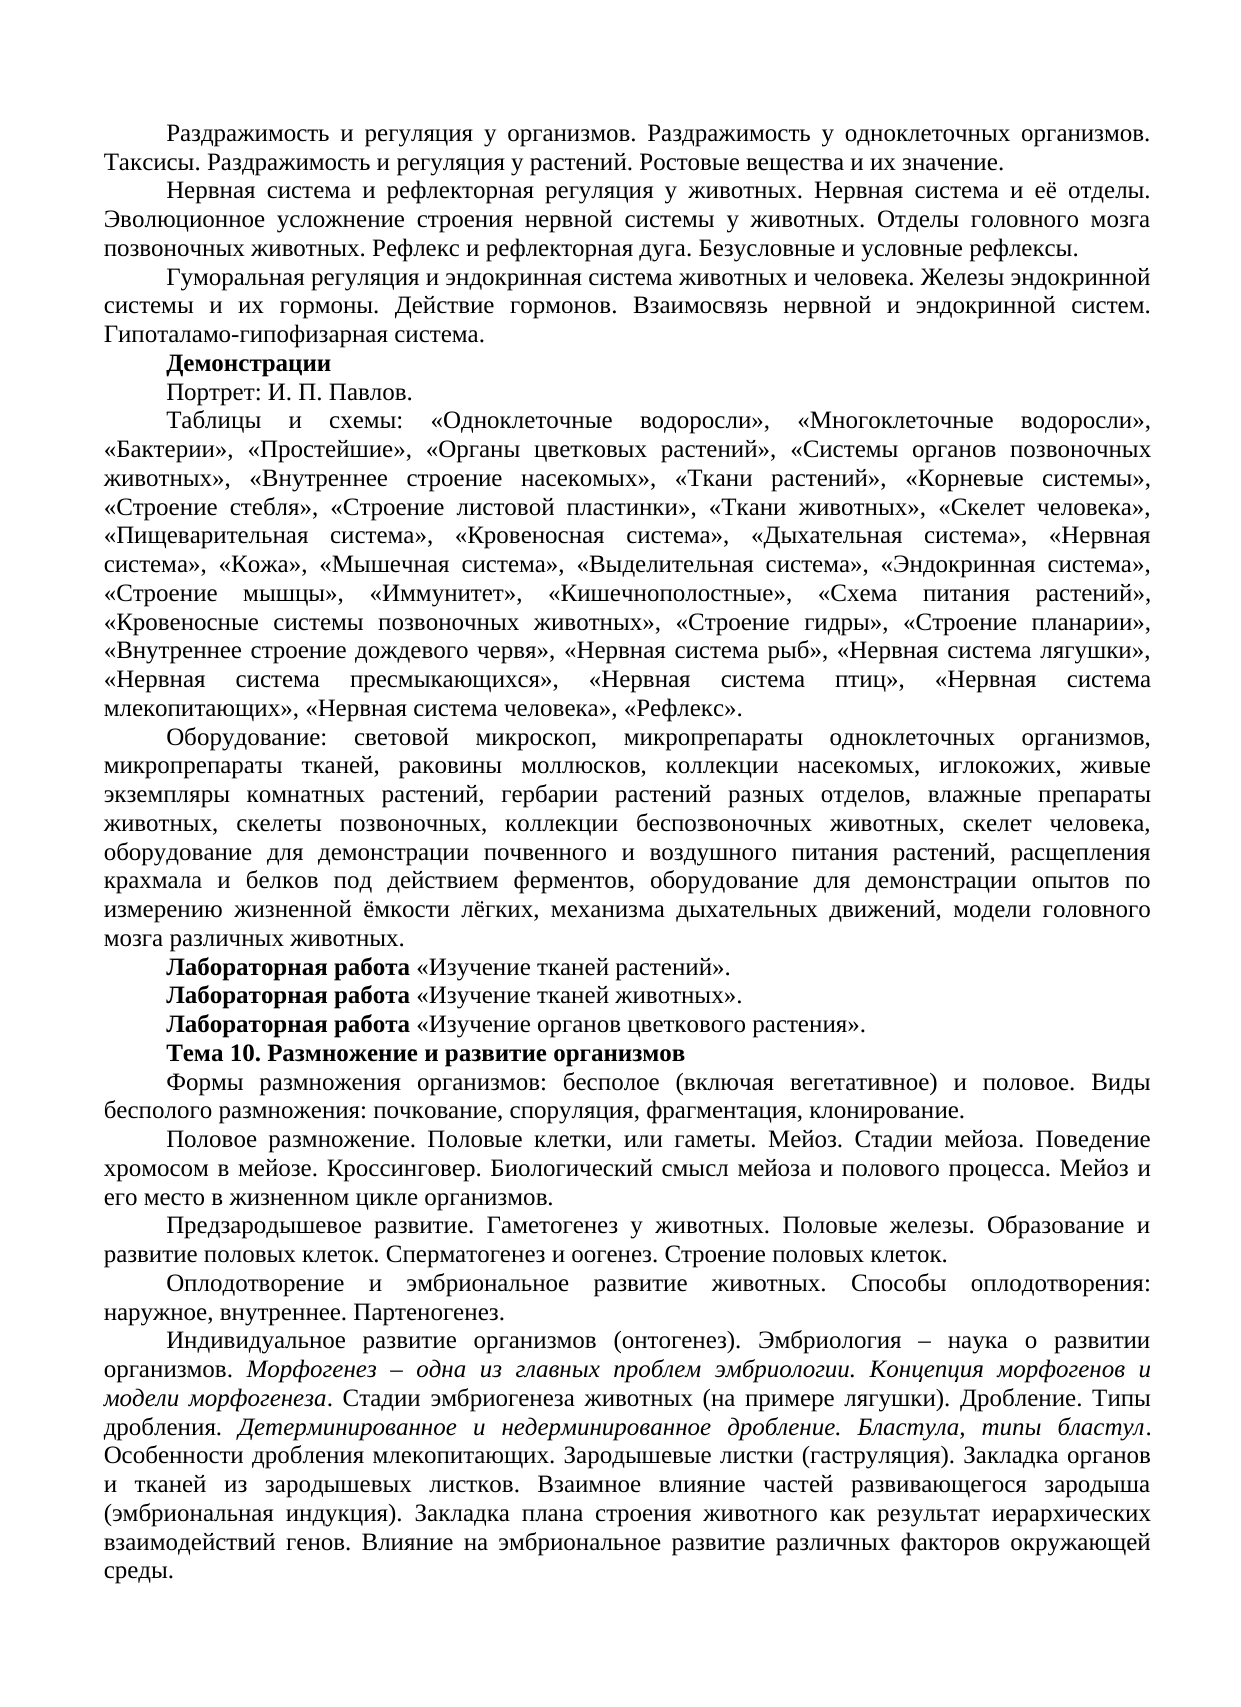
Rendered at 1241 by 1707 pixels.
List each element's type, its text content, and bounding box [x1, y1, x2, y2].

text Таблицы и схемы: «Одноклеточные водоросли», «Многоклеточные водоросли», «Бактерии», «Простейшие», «Органы цветковых растений», «Системы органов позвоночных животных», «Внутреннее строение насекомых», «Ткани растений», «Корневые системы», «Строение стебля», «Строение листовой пластинки», «Ткани животных», «Скелет человека», «Пищеварительная система», «Кровеносная система», «Дыхательная система», «Нервная система», «Кожа», «Мышечная система», «Выделительная система», «Эндокринная система», «Строение мышцы», «Иммунитет», «Кишечнополостные», «Схема питания растений», «Кровеносные системы позвоночных животных», «Строение гидры», «Строение планарии», «Внутреннее строение дождевого червя», «Нервная система рыб», «Нервная система лягушки», «Нервная система пресмыкающихся», «Нервная система птиц», «Нервная система млекопитающих», «Нервная система человека», «Рефлекс». [103, 406, 1152, 722]
text Оборудование: световой микроскоп, микропрепараты одноклеточных организмов, микропрепараты тканей, раковины моллюсков, коллекции насекомых, иглокожих, живые экземпляры комнатных растений, гербарии растений разных отделов, влажные препараты животных, скелеты позвоночных, коллекции беспозвоночных животных, скелет человека, оборудование для демонстрации почвенного и воздушного питания растений, расщепления крахмала и белков под действием ферментов, оборудование для демонстрации опытов по измерению жизненной ёмкости лёгких, механизма дыхательных движений, модели головного мозга различных животных. [103, 722, 1152, 952]
text Предзародышевое развитие. Гаметогенез у животных. Половые железы. Образование и развитие половых клеток. Сперматогенез и оогенез. Строение половых клеток. [103, 1211, 1152, 1268]
text Портрет: И. П. Павлов. [103, 377, 1152, 406]
text Половое размножение. Половые клетки, или гаметы. Мейоз. Стадии мейоза. Поведение хромосом в мейозе. Кроссинговер. Биологический смысл мейоза и полового процесса. Мейоз и его место в жизненном цикле организмов. [103, 1124, 1152, 1211]
text Раздражимость и регуляция у организмов. Раздражимость у одноклеточных организмов. Таксисы. Раздражимость и регуляция у растений. Ростовые вещества и их значение. [103, 118, 1152, 176]
text Демонстрации [103, 348, 1152, 377]
text Индивидуальное развитие организмов (онтогенез). Эмбриология – наука о развитии организмов. Морфогенез – одна из главных проблем эмбриологии. Концепция морфогенов и модели морфогенеза. Стадии эмбриогенеза животных (на примере лягушки). Дробление. Типы дробления. Детерминированное и недерминированное дробление. Бластула, типы бластул. Особенности дробления млекопитающих. Зародышевые листки (гаструляция). Закладка органов и тканей из зародышевых листков. Взаимное влияние частей развивающегося зародыша (эмбриональная индукция). Закладка плана строения животного как результат иерархических взаимодействий генов. Влияние на эмбриональное развитие различных факторов окружающей среды. [103, 1326, 1152, 1584]
text Формы размножения организмов: бесполое (включая вегетативное) и половое. Виды бесполого размножения: почкование, споруляция, фрагментация, клонирование. [103, 1067, 1152, 1124]
text Лабораторная работа «Изучение тканей животных». [103, 981, 1152, 1009]
text Нервная система и рефлекторная регуляция у животных. Нервная система и её отделы. Эволюционное усложнение строения нервной системы у животных. Отделы головного мозга позвоночных животных. Рефлекс и рефлекторная дуга. Безусловные и условные рефлексы. [103, 176, 1152, 262]
text Оплодотворение и эмбриональное развитие животных. Способы оплодотворения: наружное, внутреннее. Партеногенез. [103, 1268, 1152, 1326]
text Гуморальная регуляция и эндокринная система животных и человека. Железы эндокринной системы и их гормоны. Действие гормонов. Взаимосвязь нервной и эндокринной систем. Гипоталамо-гипофизарная система. [103, 262, 1152, 348]
text Тема 10. Размножение и развитие организмов [103, 1038, 1152, 1067]
text Лабораторная работа «Изучение органов цветкового растения». [103, 1009, 1152, 1038]
text Лабораторная работа «Изучение тканей растений». [103, 952, 1152, 981]
